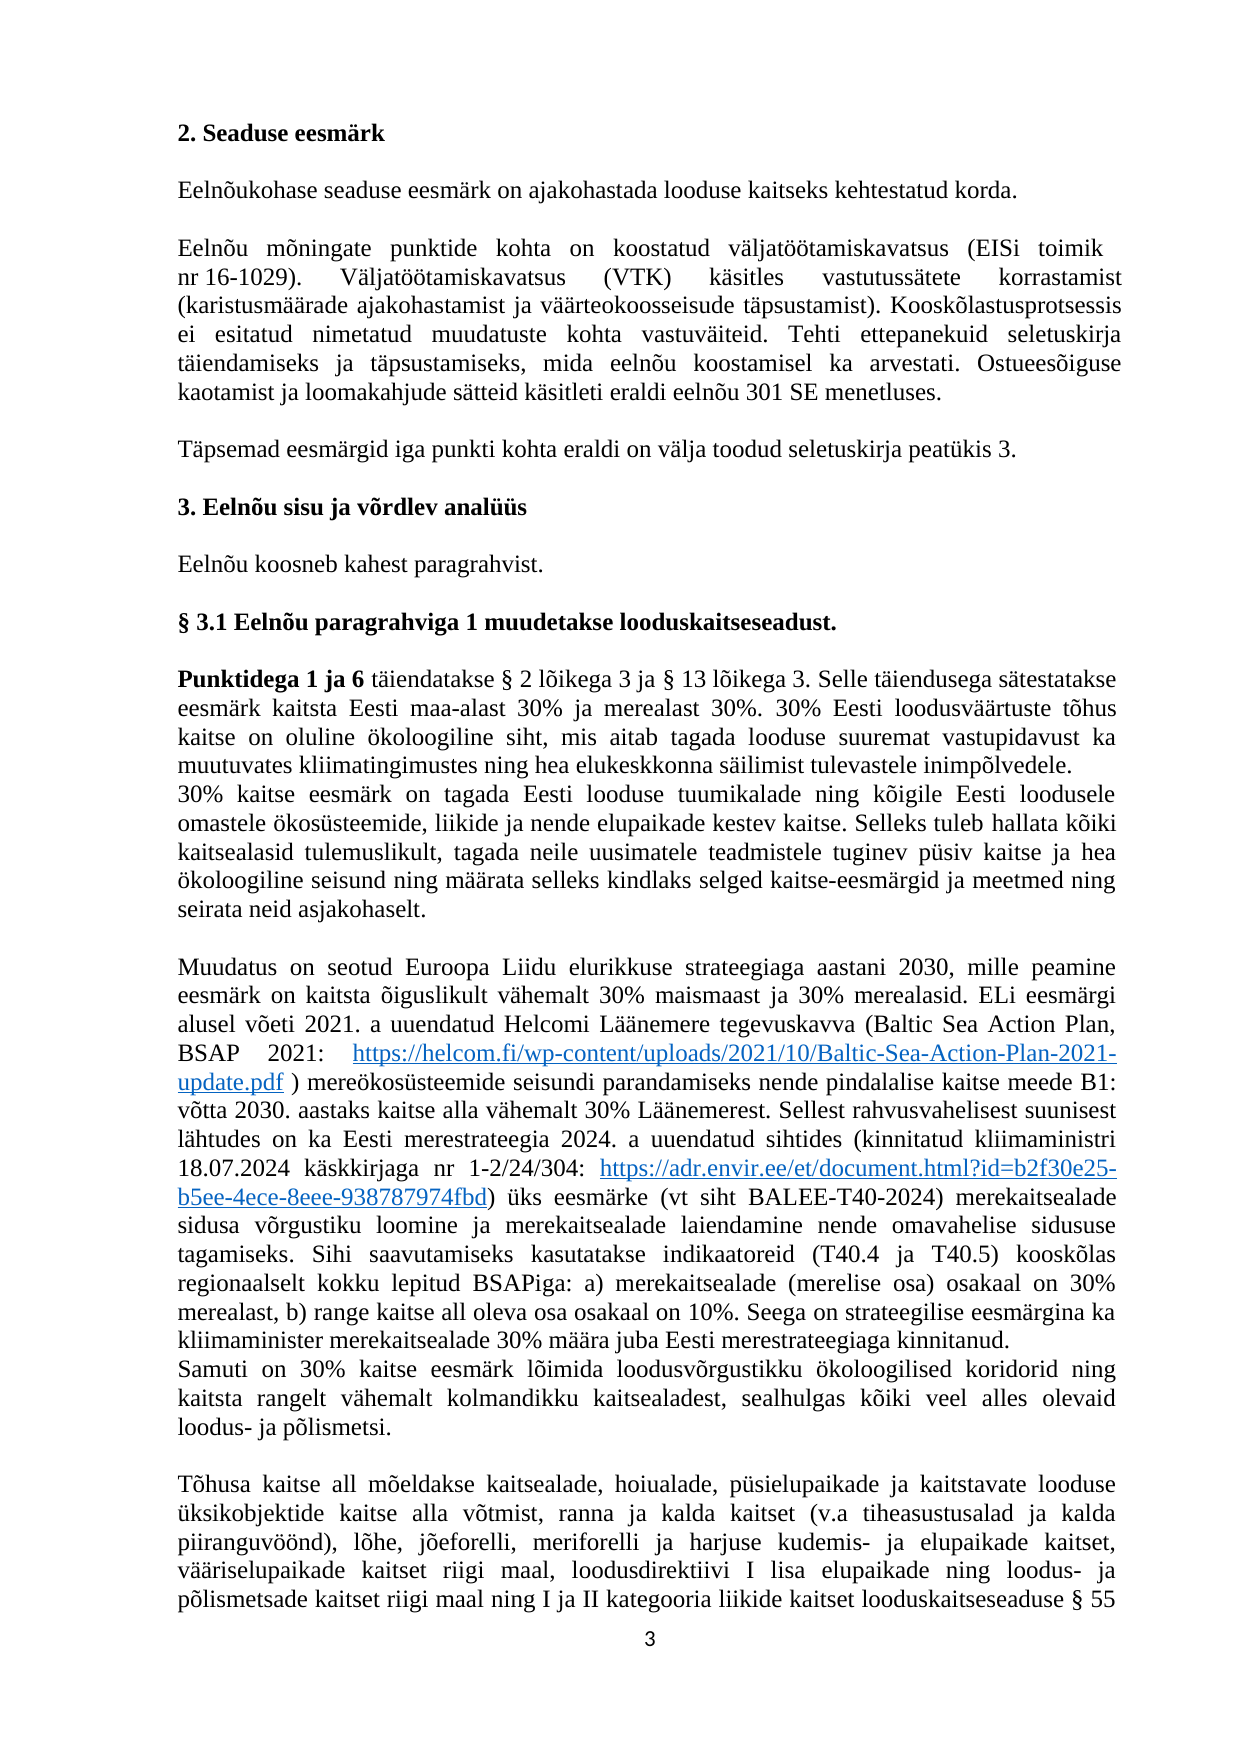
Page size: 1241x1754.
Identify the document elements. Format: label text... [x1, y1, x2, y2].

text Täpsemad eesmärgid iga punkti kohta eraldi on välja toodud seletuskirja peatükis 3. [177, 434, 1122, 463]
text Muudatus on seotud Euroopa Liidu elurikkuse strateegiaga aastani 2030, mille peamine eesmärk on kaitsta õiguslikult vähemalt 30% maismaast ja 30% merealasid. ELi eesmärgi alusel võeti 2021. a uuendatud Helcomi Läänemere tegevuskavva (Baltic Sea Action Plan, BSAP 2021: https://helcom.fi/wp-content/uploads/2021/10/Baltic-Sea-Action-Plan-2021-update.pdf ) mereökosüsteemide seisundi parandamiseks nende pindalalise kaitse meede B1: võtta 2030. aastaks kaitse alla vähemalt 30% Läänemerest. Sellest rahvusvahelisest suunisest lähtudes on ka Eesti merestrateegia 2024. a uuendatud sihtides (kinnitatud kliimaministri 18.07.2024 käskkirjaga nr 1-2/24/304: https://adr.envir.ee/et/document.html?id=b2f30e25-b5ee-4ece-8eee-938787974fbd) üks eesmärke (vt siht BALEE-T40-2024) merekaitsealade sidusa võrgustiku loomine ja merekaitsealade laiendamine nende omavahelise sidususe tagamiseks. Sihi saavutamiseks kasutatakse indikaatoreid (T40.4 ja T40.5) kooskõlas regionaalselt kokku lepitud BSAPiga: a) merekaitsealade (merelise osa) osakaal on 30% merealast, b) range kaitse all oleva osa osakaal on 10%. Seega on strateegilise eesmärgina ka kliimaminister merekaitsealade 30% määra juba Eesti merestrateegiaga kinnitanud. [177, 952, 1117, 1354]
text Eelnõu koosneb kahest paragrahvist. [177, 549, 1122, 578]
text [177, 1469, 1117, 1613]
text 2. Seaduse eesmärk [177, 118, 1122, 147]
list § 3.1 Eelnõu paragrahviga 1 muudetakse looduskaitseseadust. [177, 607, 1122, 636]
text Eelnõu mõningate punktide kohta on koostatud väljatöötamiskavatsus (EISi toimik nr 16-1029). Väljatöötamiskavatsus (VTK) käsitles vastutussätete korrastamist (karistusmäärade ajakohastamist ja väärteokoosseisude täpsustamist). Kooskõlastusprotsessis ei esitatud nimetatud muudatuste kohta vastuväiteid. Tehti ettepanekuid seletuskirja täiendamiseks ja täpsustamiseks, mida eelnõu koostamisel ka arvestati. Ostueesõiguse kaotamist ja loomakahjude sätteid käsitleti eraldi eelnõu 301 SE menetluses. [177, 233, 1122, 406]
text 30% kaitse eesmärk on tagada Eesti looduse tuumikalade ning kõigile Eesti loodusele omastele ökosüsteemide, liikide ja nende elupaikade kestev kaitse. Selleks tuleb hallata kõiki kaitsealasid tulemuslikult, tagada neile uusimatele teadmistele tuginev püsiv kaitse ja hea ökoloogiline seisund ning määrata selleks kindlaks selged kaitse-eesmärgid ja meetmed ning seirata neid asjakohaselt. [177, 779, 1117, 923]
text 3. Eelnõu sisu ja võrdlev analüüs [177, 492, 1122, 521]
text Eelnõukohase seaduse eesmärk on ajakohastada looduse kaitseks kehtestatud korda. [177, 176, 1122, 204]
text Punktidega 1 ja 6 täiendatakse § 2 lõikega 3 ja § 13 lõikega 3. Selle täiendusega sätestatakse eesmärk kaitsta Eesti maa-alast 30% ja merealast 30%. 30% Eesti loodusväärtuste tõhus kaitse on oluline ökoloogiline siht, mis aitab tagada looduse suuremat vastupidavust ka muutuvates kliimatingimustes ning hea elukeskkonna säilimist tulevastele inimpõlvedele. [177, 664, 1117, 779]
text Samuti on 30% kaitse eesmärk lõimida loodusvõrgustikku ökoloogilised koridorid ning kaitsta rangelt vähemalt kolmandikku kaitsealadest, sealhulgas kõiki veel alles olevaid loodus- ja põlismetsi. [177, 1354, 1117, 1441]
